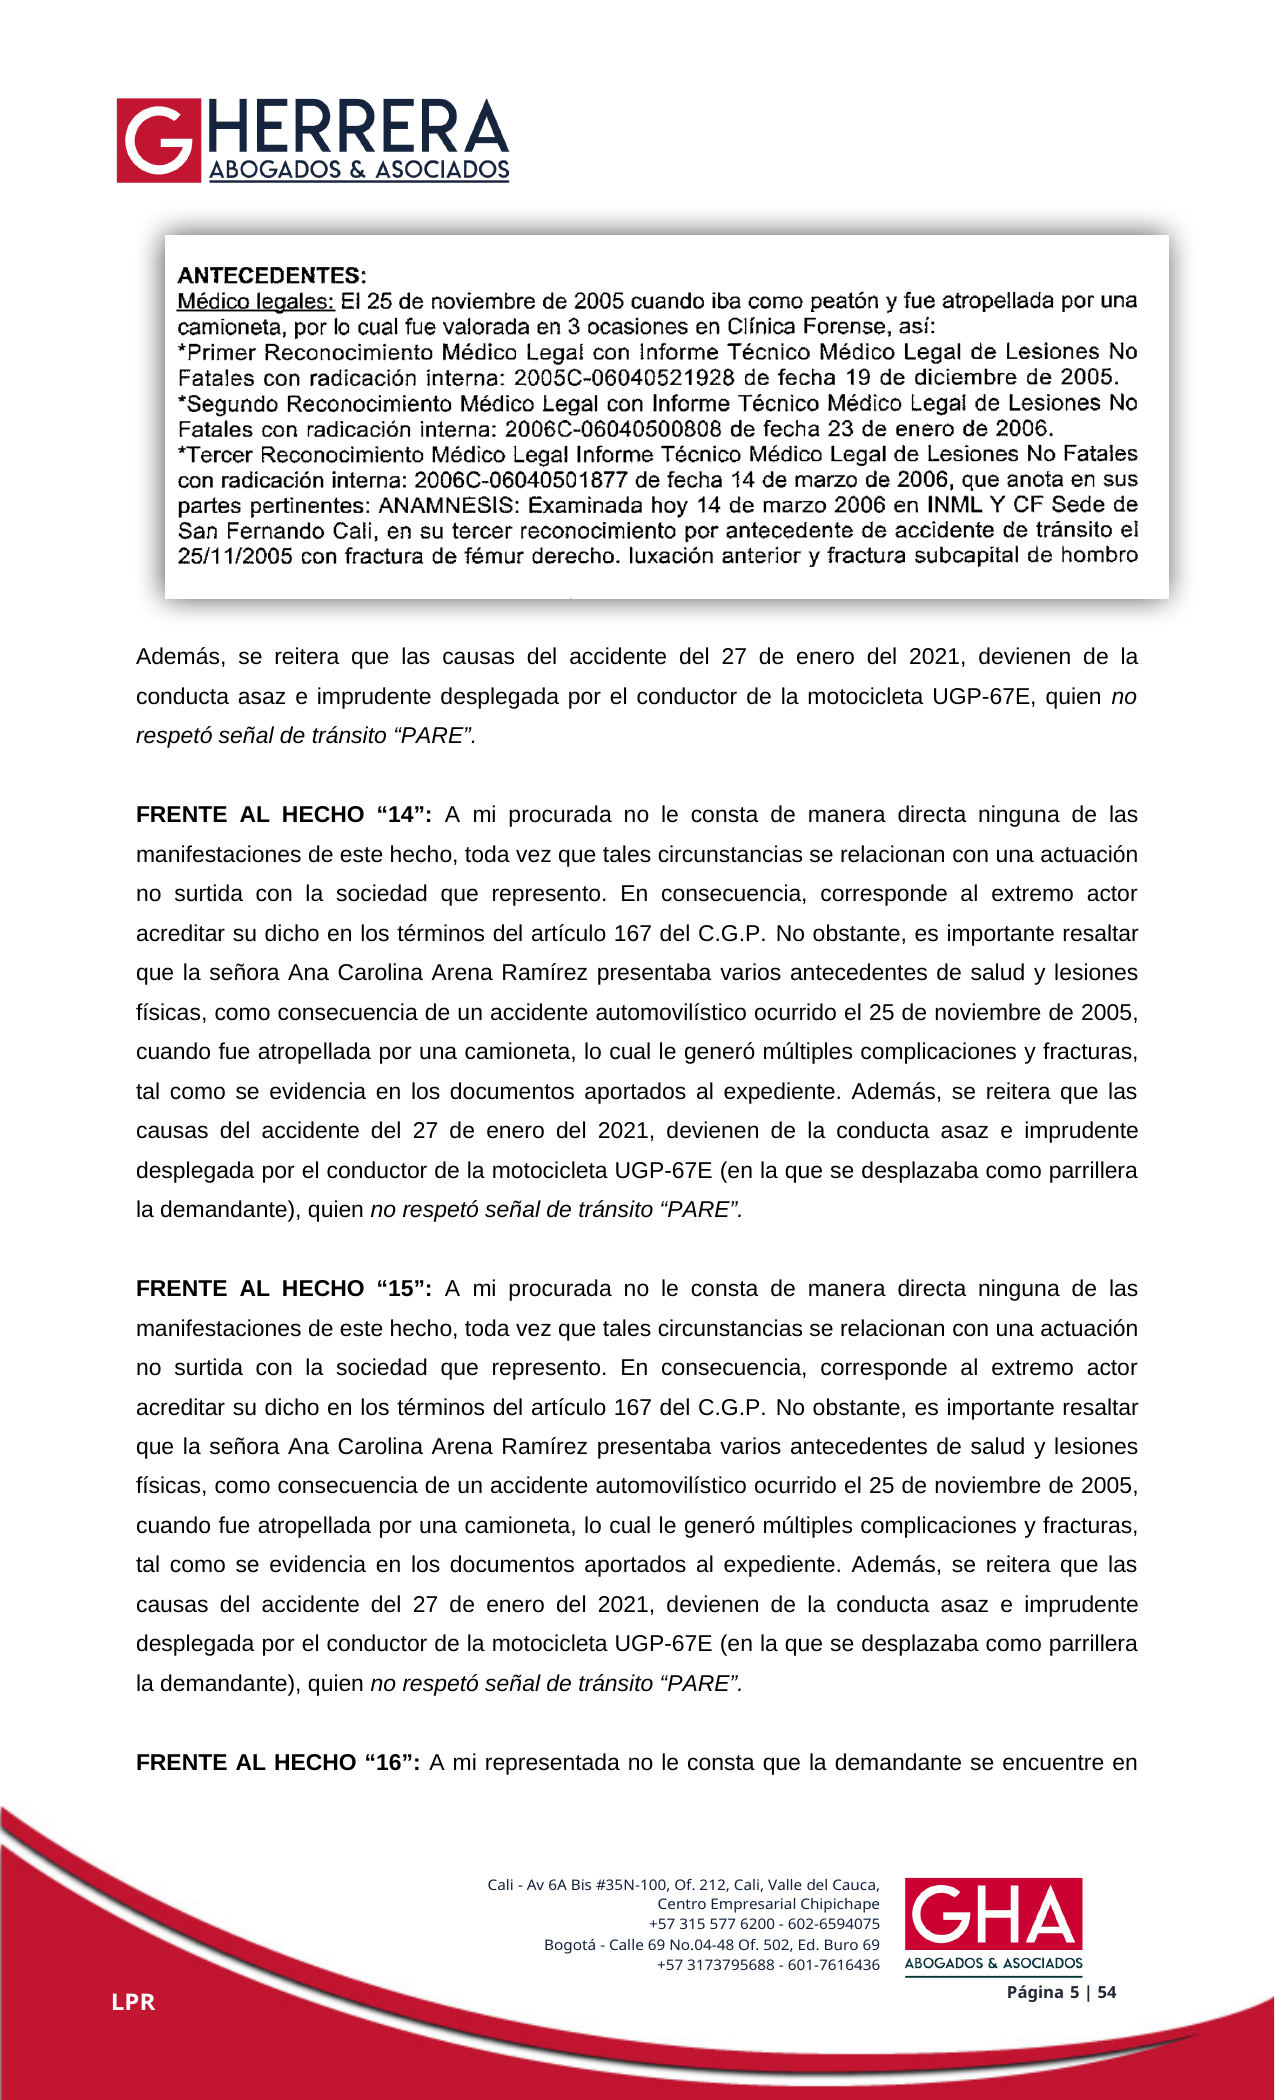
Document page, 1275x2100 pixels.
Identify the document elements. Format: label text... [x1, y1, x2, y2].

text Además, se reitera que las causas del accidente del 27 de enero del 2021, devienen de la conducta asaz e imprudente desplegada por el conductor de la motocicleta UGP-67E, quien no respetó señal de tránsito “PARE”. [136, 643, 1139, 749]
text FRENTE AL HECHO “15”: A mi procurada no le consta de manera directa ninguna de las manifestaciones de este hecho, toda vez que tales circunstancias se relacionan con una actuación no surtida con la sociedad que represento. En consecuencia, corresponde al extremo actor acreditar su dicho en los términos del artículo 167 del C.G.P. No obstante, es importante resaltar que la señora Ana Carolina Arena Ramírez presentaba varios antecedentes de salud y lesiones físicas, como consecuencia de un accidente automovilístico ocurrido el 25 de noviembre de 2005, cuando fue atropellada por una camioneta, lo cual le generó múltiples complicaciones y fracturas, tal como se evidencia en los documentos aportados al expediente. Además, se reitera que las causas del accidente del 27 de enero del 2021, devienen de la conducta asaz e imprudente desplegada por el conductor de la motocicleta UGP-67E (en la que se desplazaba como parrillera la demandante), quien no respetó señal de tránsito “PARE”. [136, 1275, 1139, 1696]
picture [96, 75, 529, 206]
text FRENTE AL HECHO “14”: A mi procurada no le consta de manera directa ninguna de las manifestaciones de este hecho, toda vez que tales circunstancias se relacionan con una actuación no surtida con la sociedad que represento. En consecuencia, corresponde al extremo actor acreditar su dicho en los términos del artículo 167 del C.G.P. No obstante, es importante resaltar que la señora Ana Carolina Arena Ramírez presentaba varios antecedentes de salud y lesiones físicas, como consecuencia de un accidente automovilístico ocurrido el 25 de noviembre de 2005, cuando fue atropellada por una camioneta, lo cual le generó múltiples complicaciones y fracturas, tal como se evidencia en los documentos aportados al expediente. Además, se reitera que las causas del accidente del 27 de enero del 2021, devienen de la conducta asaz e imprudente desplegada por el conductor de la motocicleta UGP-67E (en la que se desplazaba como parrillera la demandante), quien no respetó señal de tránsito “PARE”. [136, 801, 1139, 1222]
picture [165, 235, 1169, 599]
picture [0, 1793, 1275, 2100]
